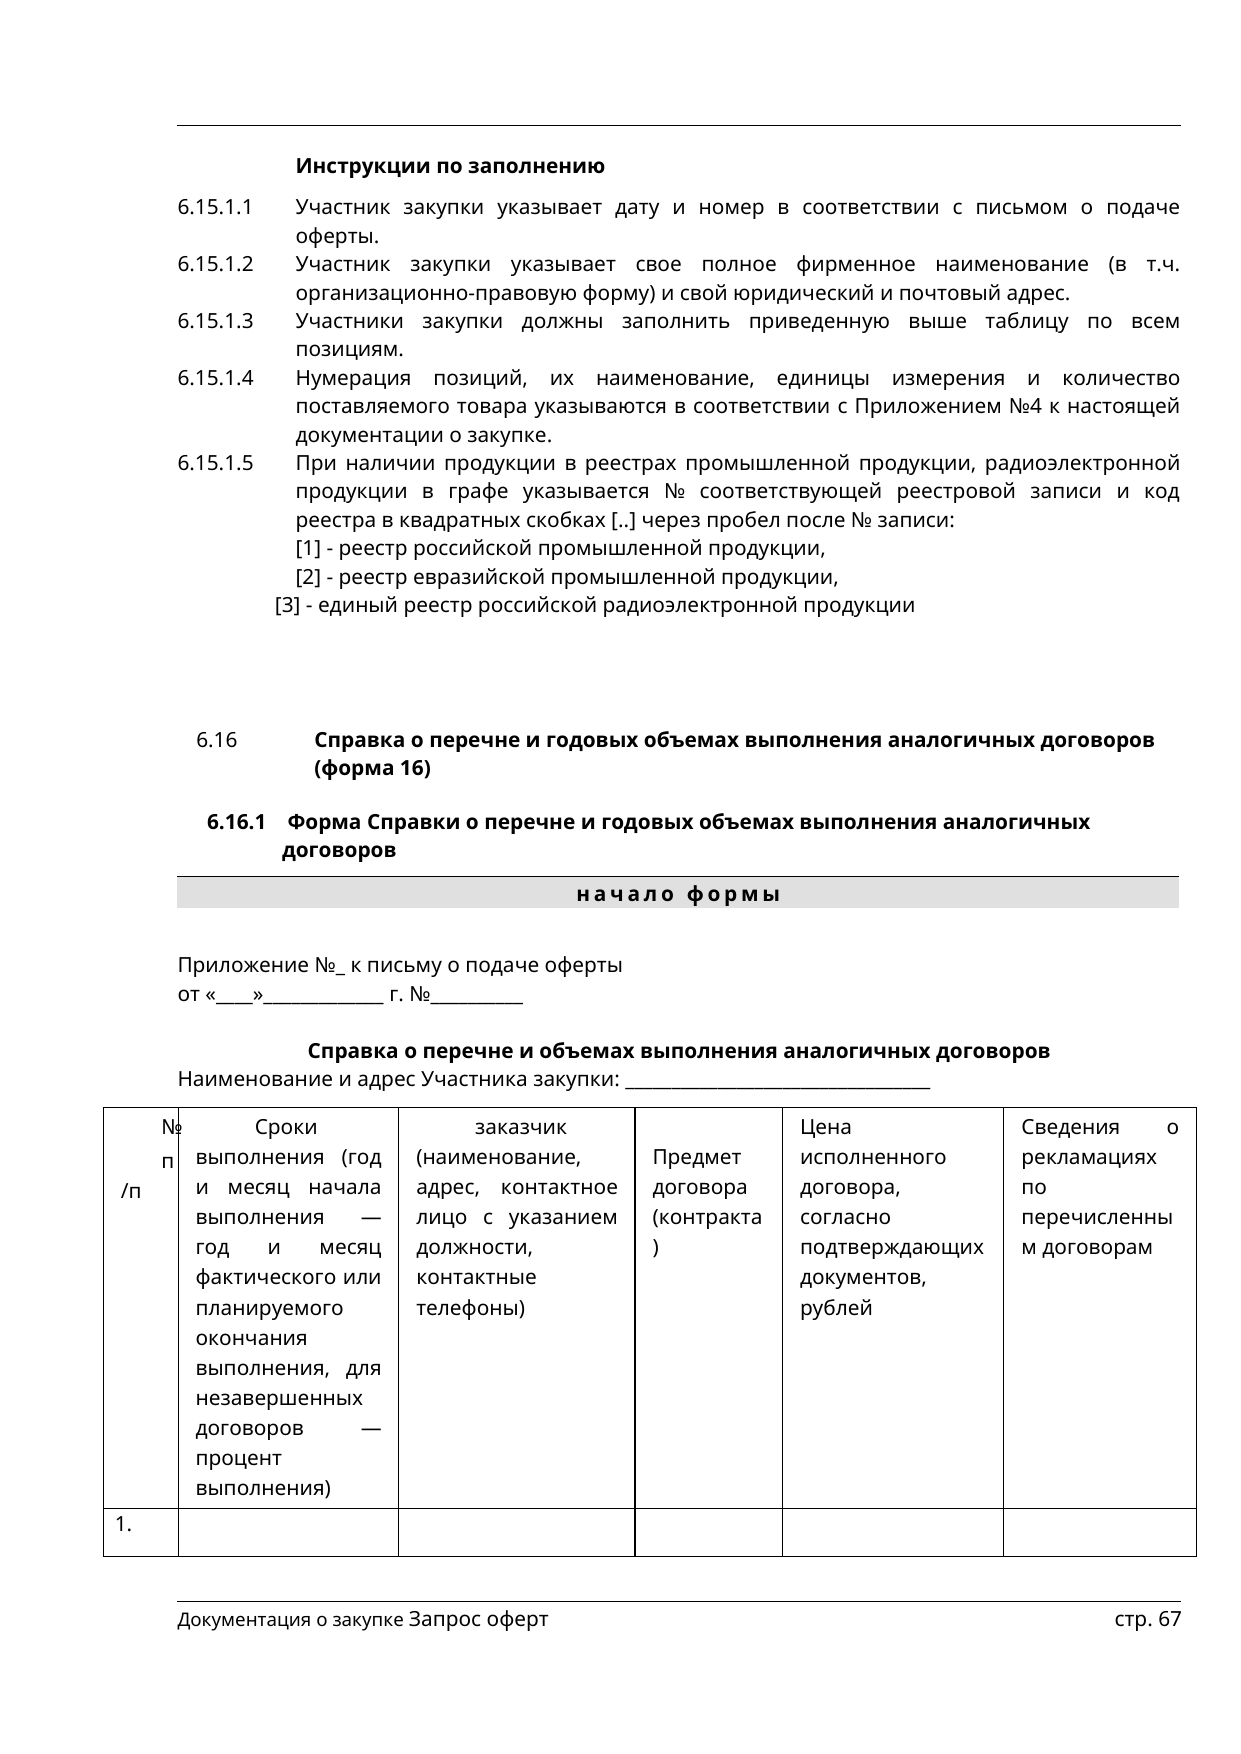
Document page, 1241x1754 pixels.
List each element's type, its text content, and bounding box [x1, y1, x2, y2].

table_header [179, 1108, 398, 1508]
subtitle Справка о перечне и годовых объемах выполнения аналогичных договоров (форма 16) [196, 725, 1181, 782]
text Наименование и адрес Участника закупки: _________________________________ [177, 1064, 1181, 1093]
text Инструкции по заполнению [295, 151, 1181, 180]
text Приложение №_ к письму о подаче оферты от «____»_____________ г. №__________ [177, 950, 1181, 1007]
list Форма Справки о перечне и годовых объемах выполнения аналогичных договоров [207, 807, 1181, 864]
text [3] - единый реестр российской радиоэлектронной продукции [177, 590, 1181, 619]
table_header № п/п [104, 1108, 178, 1508]
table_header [399, 1108, 634, 1508]
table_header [783, 1108, 1003, 1508]
list При наличии продукции в реестрах промышленной продукции, радиоэлектронной продукции в графе указывается № соответствующей реестровой записи и код реестра в квадратных скобках [..] через пробел после № записи: [177, 448, 1181, 533]
table_cell [104, 1509, 178, 1556]
text начало формы [177, 877, 1179, 908]
table_cell [399, 1509, 634, 1556]
table_cell [1004, 1509, 1196, 1556]
list Нумерация позиций, их наименование, единицы измерения и количество поставляемого товара указываются в соответствии с Приложением №4 к настоящей документации о закупке. [177, 363, 1181, 448]
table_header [1004, 1108, 1196, 1508]
text [1] - реестр российской промышленной продукции, [295, 533, 1181, 562]
table_cell [636, 1509, 782, 1556]
table_cell [783, 1509, 1003, 1556]
list Участники закупки должны заполнить приведенную выше таблицу по всем позициям. [177, 306, 1181, 363]
text Справка о перечне и объемах выполнения аналогичных договоров [177, 1036, 1181, 1064]
list Участник закупки указывает дату и номер в соответствии с письмом о подаче оферты. [177, 192, 1181, 249]
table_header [636, 1108, 782, 1508]
text [2] - реестр евразийской промышленной продукции, [295, 562, 1181, 590]
table_cell [179, 1509, 398, 1556]
list Участник закупки указывает свое полное фирменное наименование (в т.ч. организационно-правовую форму) и свой юридический и почтовый адрес. [177, 249, 1181, 306]
